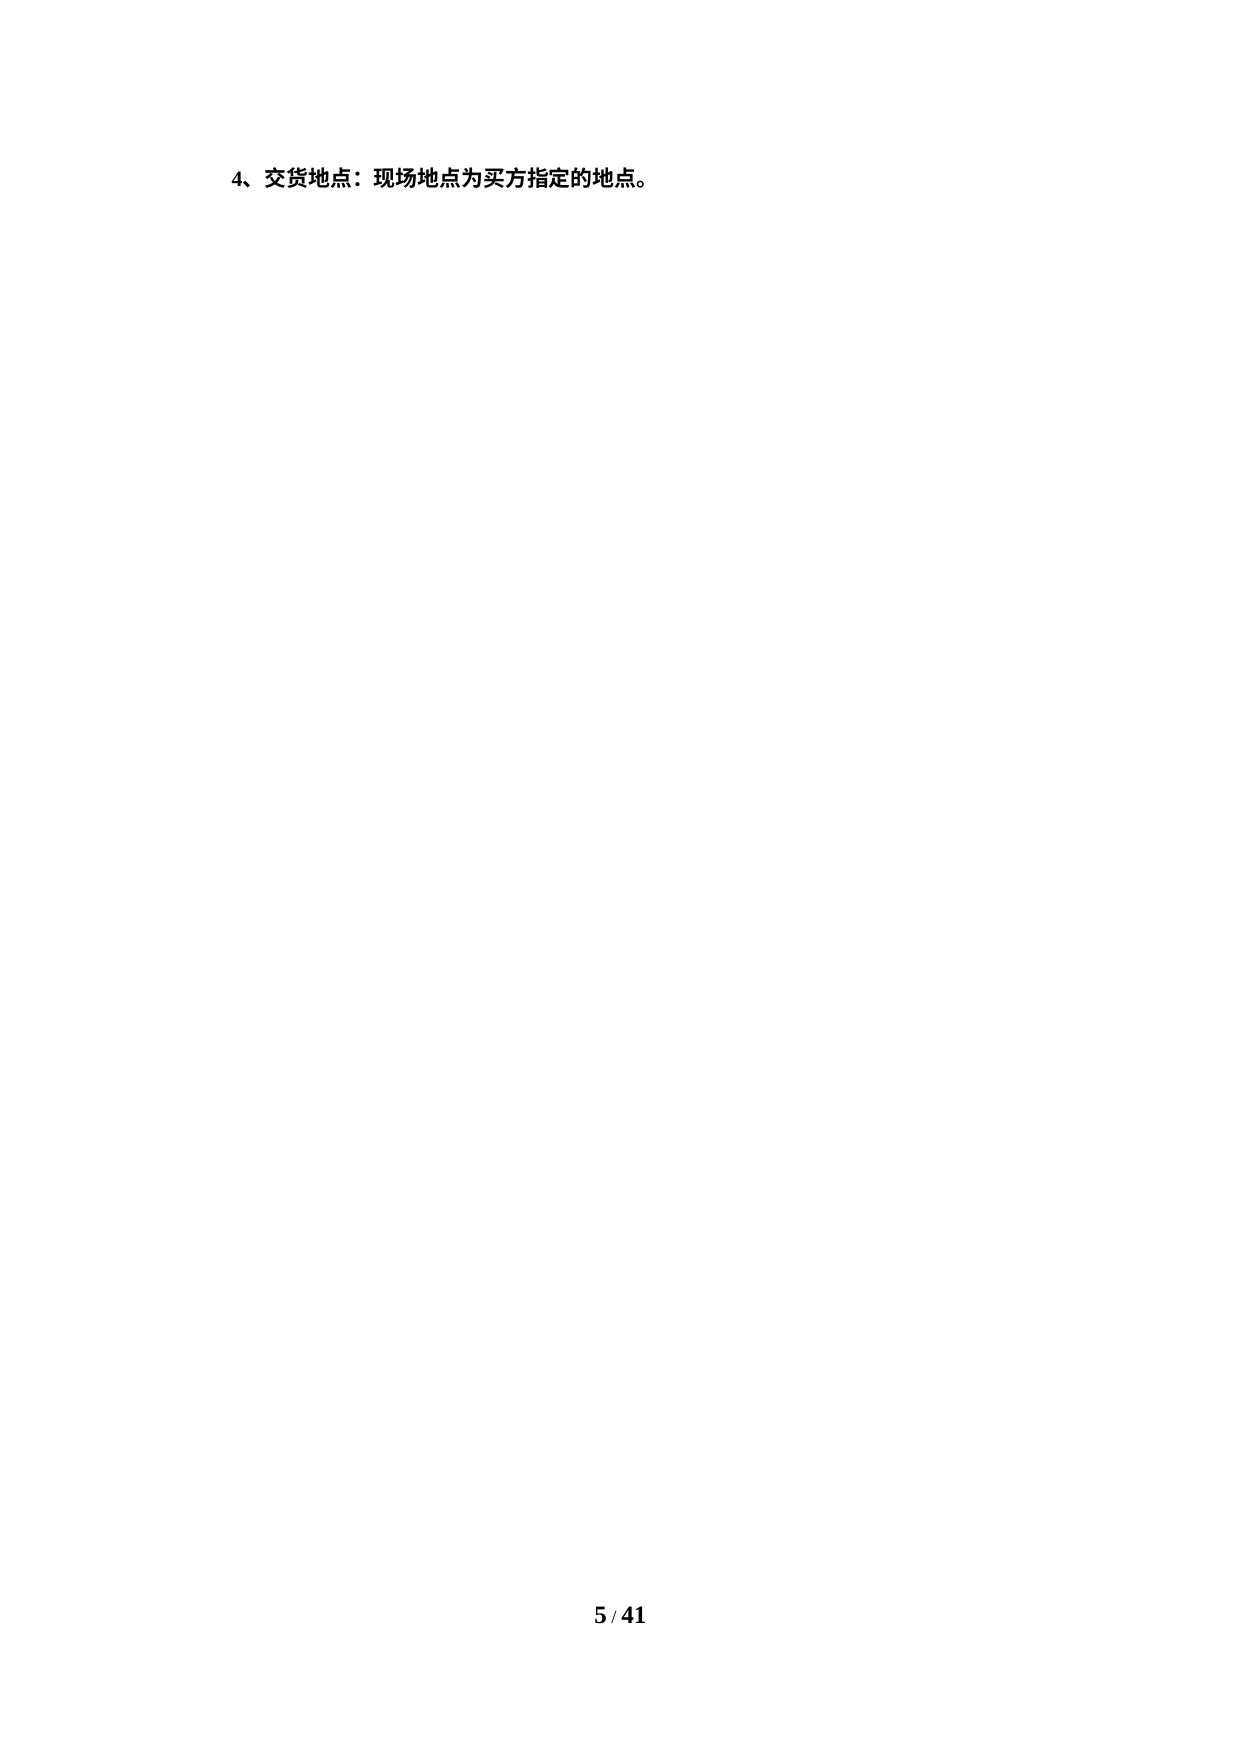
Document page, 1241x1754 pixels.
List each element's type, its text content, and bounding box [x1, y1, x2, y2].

text 4、交货地点：现场地点为买方指定的地点。 [187, 160, 1053, 193]
